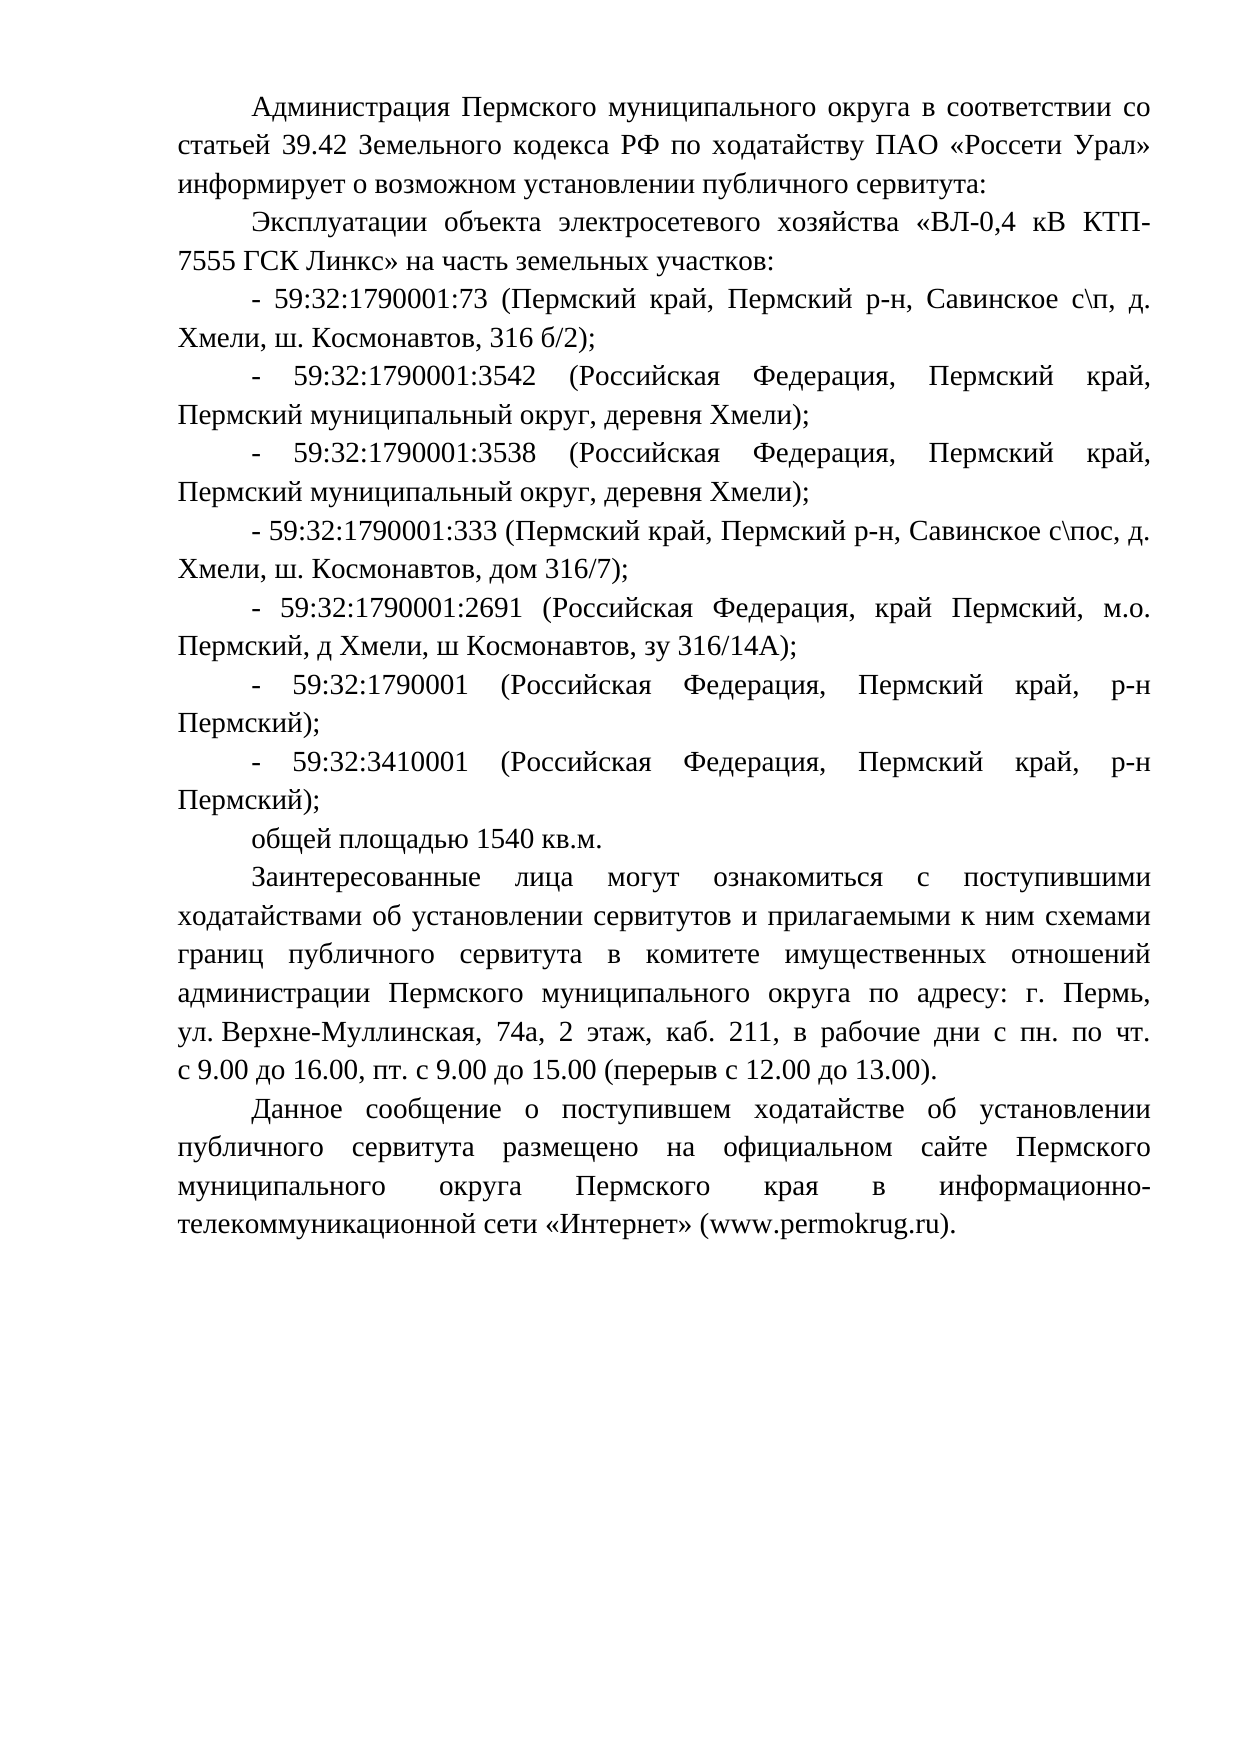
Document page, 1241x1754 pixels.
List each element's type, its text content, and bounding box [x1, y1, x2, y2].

text - 59:32:1790001:73 (Пермский край, Пермский р-н, Савинское с\п, д. Хмели, ш. Космонавтов, 316 б/2); [177, 281, 1152, 353]
text Администрация Пермского муниципального округа в соответствии со статьей 39.42 Земельного кодекса РФ по ходатайству ПАО «Россети Урал» информирует о возможном установлении публичного сервитута: [177, 89, 1152, 199]
list Эксплуатации объекта электросетевого хозяйства «BЛ-0,4 кВ КТП-7555 ГСК Линкс» на часть земельных участков: [177, 204, 1152, 276]
text - 59:32:1790001:3538 (Российская Федерация, Пермский край, Пермский муниципальный округ, деревня Хмели); [177, 436, 1152, 508]
text - 59:32:3410001 (Российская Федерация, Пермский край, р-н Пермский); [177, 744, 1152, 816]
list Заинтересованные лица могут ознакомиться с поступившими ходатайствами об установлении сервитутов и прилагаемыми к ним схемами границ публичного сервитута в комитете имущественных отношений администрации Пермского муниципального округа по адресу: г. Пермь, ул. Верхне-Муллинская, 74а, 2 этаж, каб. 211, в рабочие дни с пн. по чт. с 9.00 до 16.00, пт. с 9.00 до 15.00 (перерыв с 12.00 до 13.00). [177, 859, 1152, 1086]
text - 59:32:1790001:2691 (Российская Федерация, край Пермский, м.о. Пермский, д Хмели, ш Космонавтов, зу 316/14А); [177, 590, 1152, 662]
text Данное сообщение о поступившем ходатайстве об установлении публичного сервитута размещено на официальном сайте Пермского муниципального округа Пермского края в информационно-телекоммуникационной сети «Интернет» (www.permokrug.ru). [177, 1091, 1152, 1240]
text - 59:32:1790001:333 (Пермский край, Пермский р-н, Савинское с\пос, д. Хмели, ш. Космонавтов, дом 316/7); [177, 513, 1152, 585]
text - 59:32:1790001:3542 (Российская Федерация, Пермский край, Пермский муниципальный округ, деревня Хмели); [177, 358, 1152, 431]
text - 59:32:1790001 (Российская Федерация, Пермский край, р-н Пермский); [177, 667, 1152, 739]
text общей площадью 1540 кв.м. [177, 821, 1152, 854]
